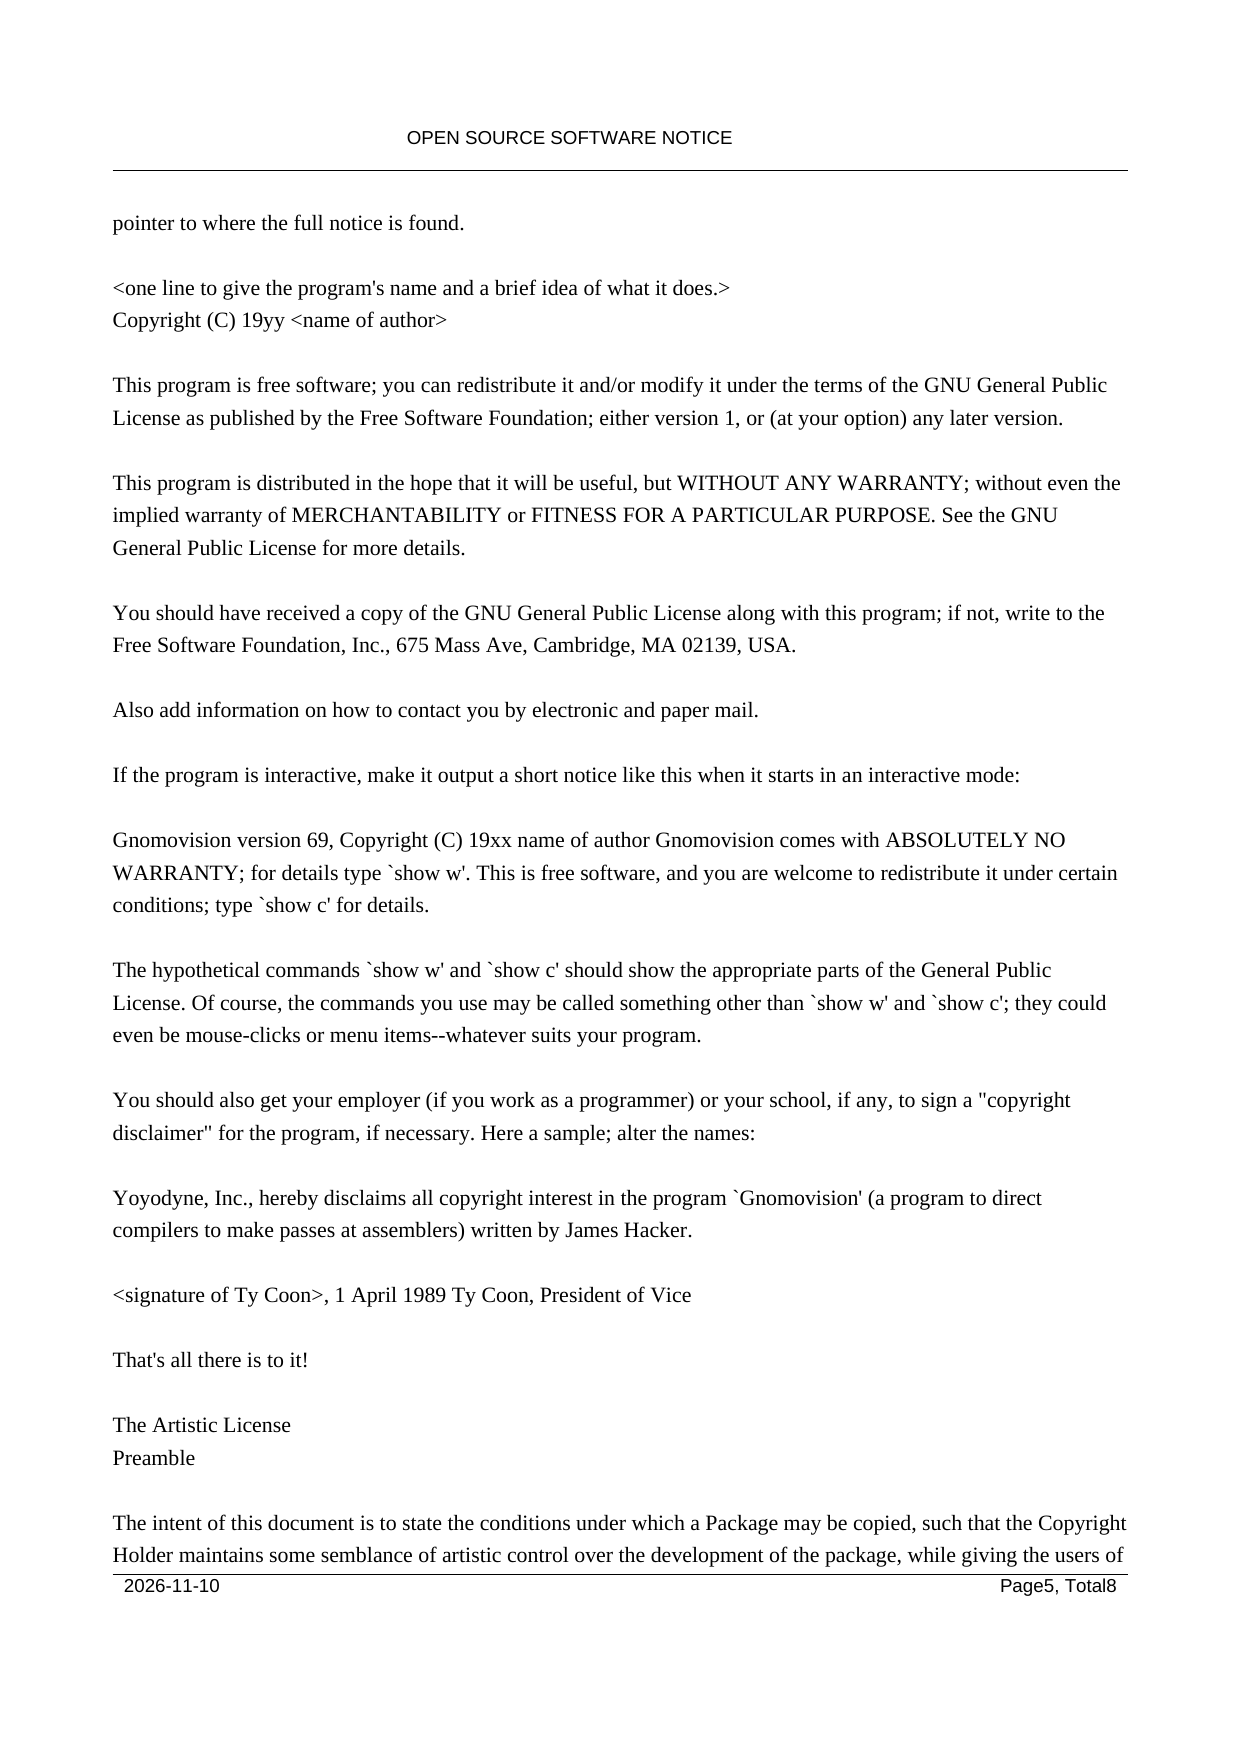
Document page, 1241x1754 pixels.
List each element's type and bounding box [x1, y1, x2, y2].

text [112, 206, 1128, 1571]
